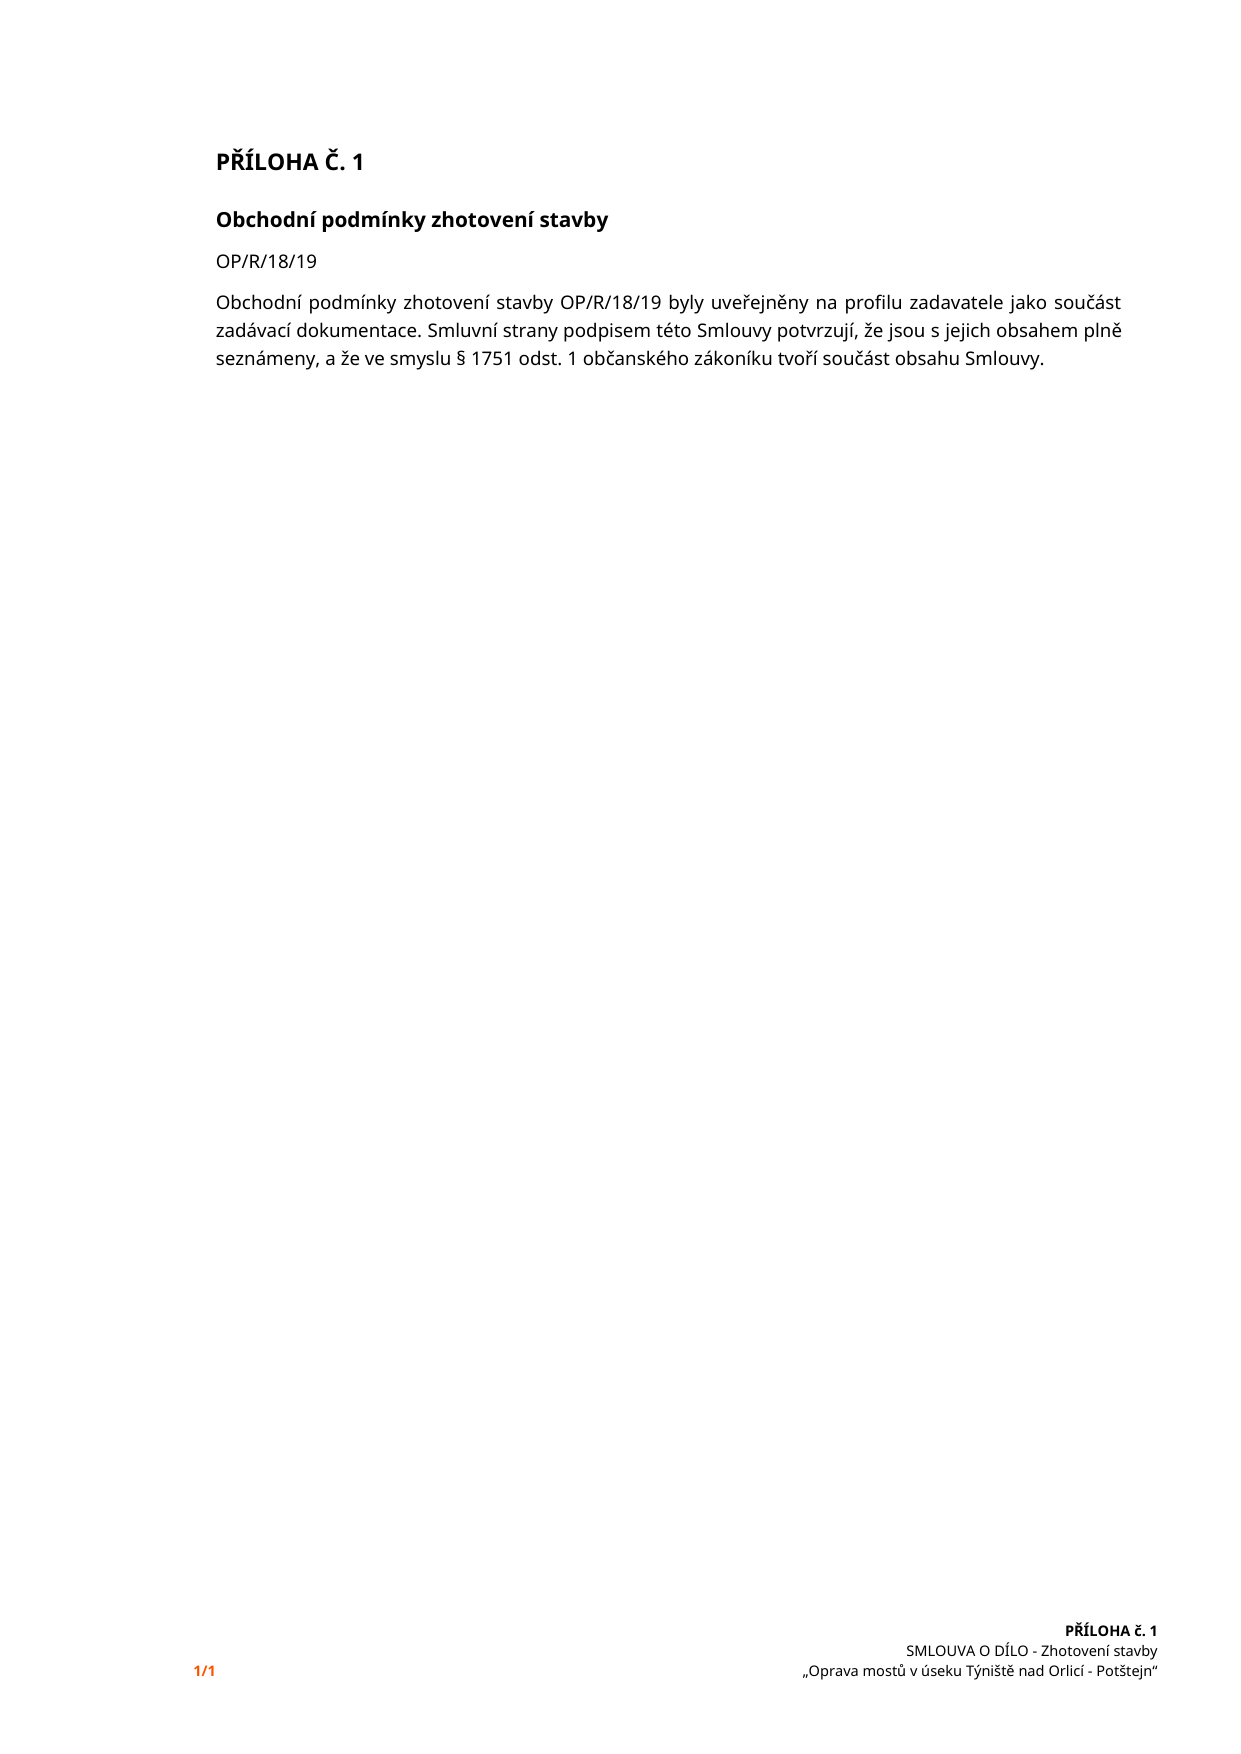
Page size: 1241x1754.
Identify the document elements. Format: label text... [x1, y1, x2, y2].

text OP/R/18/19 [216, 249, 1122, 274]
text Obchodní podmínky zhotovení stavby OP/R/18/19 byly uveřejněny na profilu zadavatele jako součást zadávací dokumentace. Smluvní strany podpisem této Smlouvy potvrzují, že jsou s jejich obsahem plně seznámeny, a že ve smyslu § 1751 odst. 1 občanského zákoníku tvoří součást obsahu Smlouvy. [216, 289, 1122, 371]
text Obchodní podmínky zhotovení stavby [216, 205, 1122, 233]
text Příloha č. 1 [216, 146, 1122, 177]
